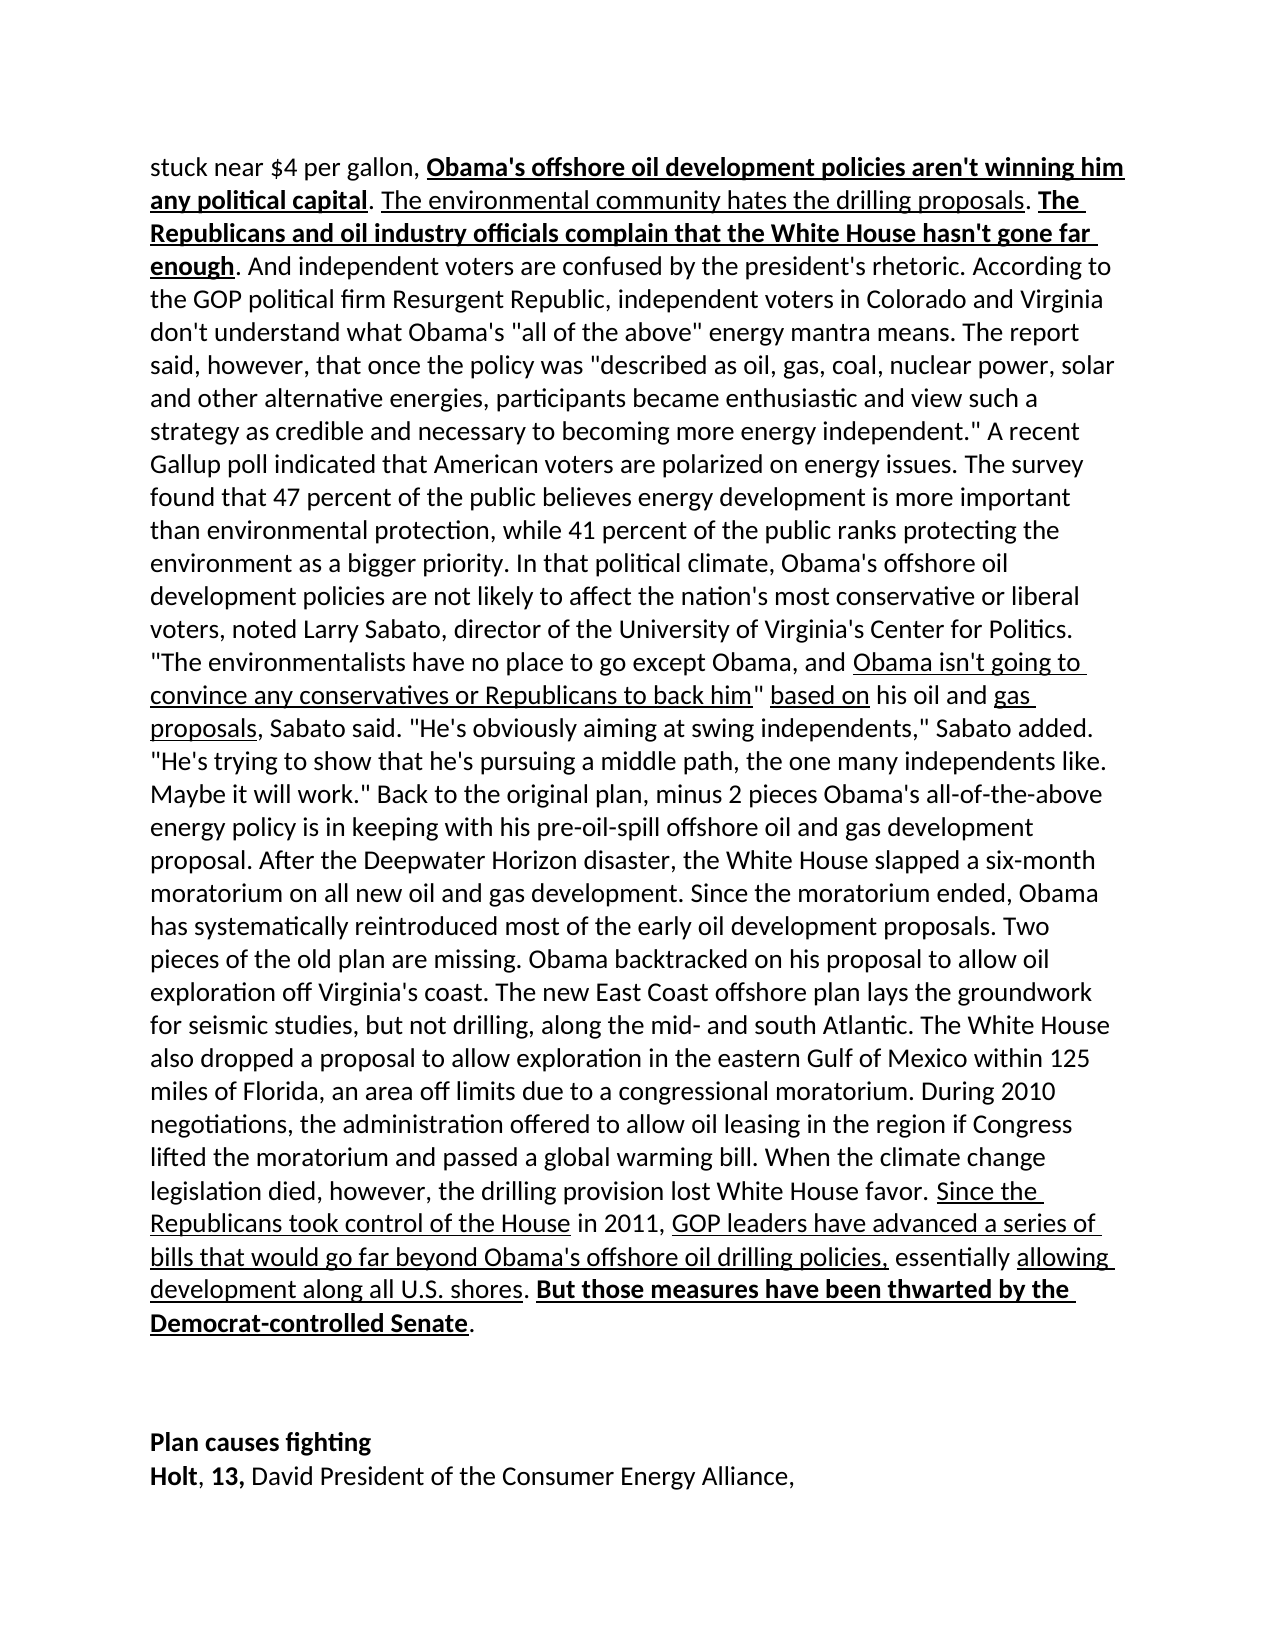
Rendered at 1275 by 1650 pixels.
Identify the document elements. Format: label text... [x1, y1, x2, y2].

text Holt, 13, David President of the Consumer Energy Alliance, [150, 1459, 1125, 1492]
subtitle Plan causes fighting [150, 1426, 1125, 1459]
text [150, 150, 1125, 1339]
